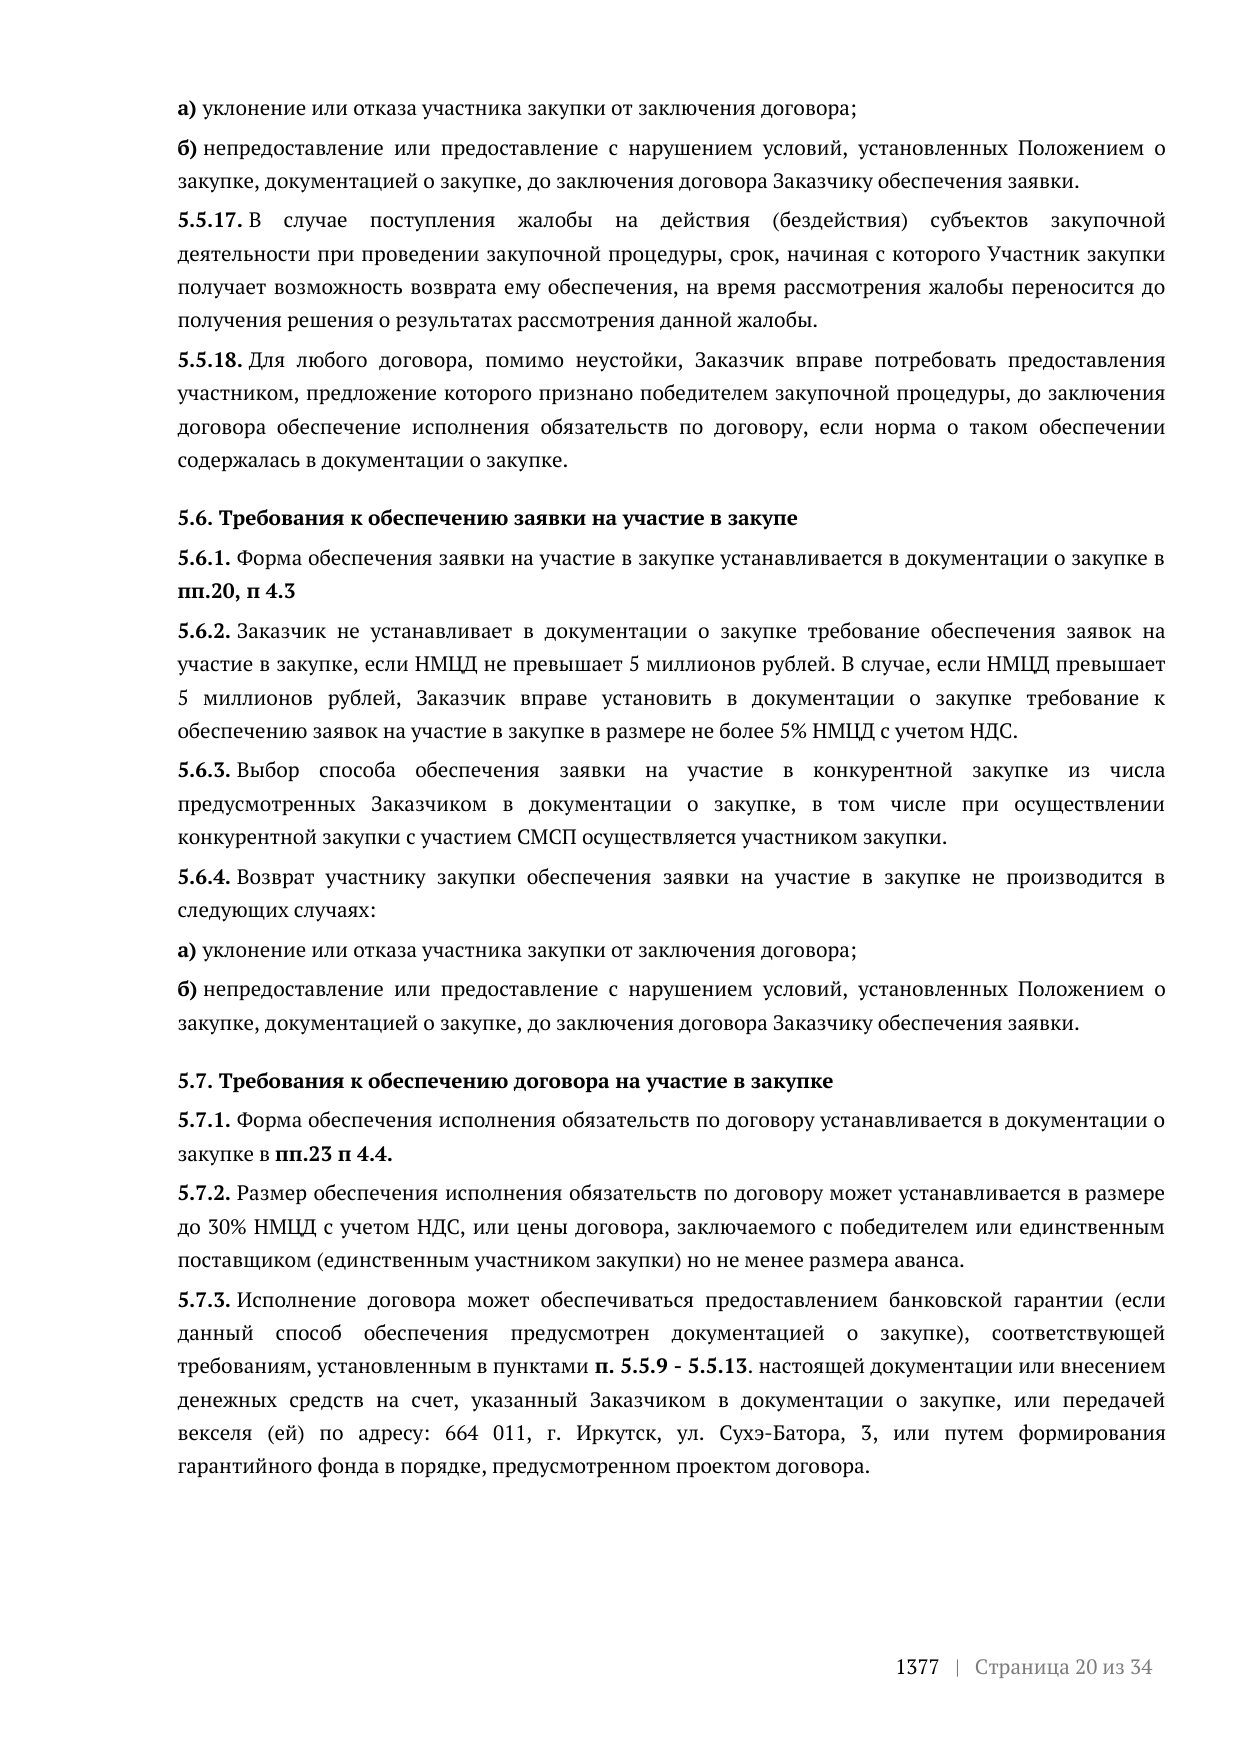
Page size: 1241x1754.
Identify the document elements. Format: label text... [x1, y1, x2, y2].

text непредоставление или предоставление с нарушением условий, установленных Положением о закупке, документацией о закупке, до заключения договора Заказчику обеспечения заявки. [177, 128, 1167, 195]
text Форма обеспечения заявки на участие в закупке устанавливается в документации о закупке в пп.20, п 4.3 [177, 539, 1167, 605]
text Форма обеспечения исполнения обязательств по договору устанавливается в документации о закупке в пп.23 п 4.4. [177, 1101, 1167, 1168]
text Размер обеспечения исполнения обязательств по договору может устанавливается в размере до 30% НМЦД с учетом НДС, или цены договора, заключаемого с победителем или единственным поставщиком (единственным участником закупки) но не менее размера аванса. [177, 1174, 1167, 1274]
text Возврат участнику закупки обеспечения заявки на участие в закупке не производится в следующих случаях: [177, 857, 1167, 924]
text уклонение или отказа участника закупки от заключения договора; [177, 930, 1167, 964]
text В случае поступления жалобы на действия (бездействия) субъектов закупочной деятельности при проведении закупочной процедуры, срок, начиная с которого Участник закупки получает возможность возврата ему обеспечения, на время рассмотрения жалобы переносится до получения решения о результатах рассмотрения данной жалобы. [177, 201, 1167, 334]
text Требования к обеспечению договора на участие в закупке [177, 1062, 1167, 1095]
text Для любого договора, помимо неустойки, Заказчик вправе потребовать предоставления участником, предложение которого признано победителем закупочной процедуры, до заключения договора обеспечение исполнения обязательств по договору, если норма о таком обеспечении содержалась в документации о закупке. [177, 341, 1167, 474]
text Исполнение договора может обеспечиваться предоставлением банковской гарантии (если данный способ обеспечения предусмотрен документацией о закупке), соответствующей требованиям, установленным в пунктами п. 5.5.9 - 5.5.13. настоящей документации или внесением денежных средств на счет, указанный Заказчиком в документации о закупке, или передачей векселя (ей) по адресу: , или путем формирования гарантийного фонда в порядке, предусмотренном проектом договора. [177, 1280, 1167, 1480]
text Заказчик не устанавливает в документации о закупке требование обеспечения заявок на участие в закупке, если НМЦД не превышает 5 миллионов рублей. В случае, если НМЦД превышает 5 миллионов рублей, Заказчик вправе установить в документации о закупке требование к обеспечению заявок на участие в закупке в размере не более 5% НМЦД с учетом НДС. [177, 612, 1167, 745]
text Выбор способа обеспечения заявки на участие в конкурентной закупке из числа предусмотренных Заказчиком в документации о закупке, в том числе при осуществлении конкурентной закупки с участием СМСП осуществляется участником закупки. [177, 751, 1167, 851]
text непредоставление или предоставление с нарушением условий, установленных Положением о закупке, документацией о закупке, до заключения договора Заказчику обеспечения заявки. [177, 970, 1167, 1037]
text уклонение или отказа участника закупки от заключения договора; [177, 89, 1167, 122]
text Требования к обеспечению заявки на участие в закупе [177, 499, 1167, 532]
